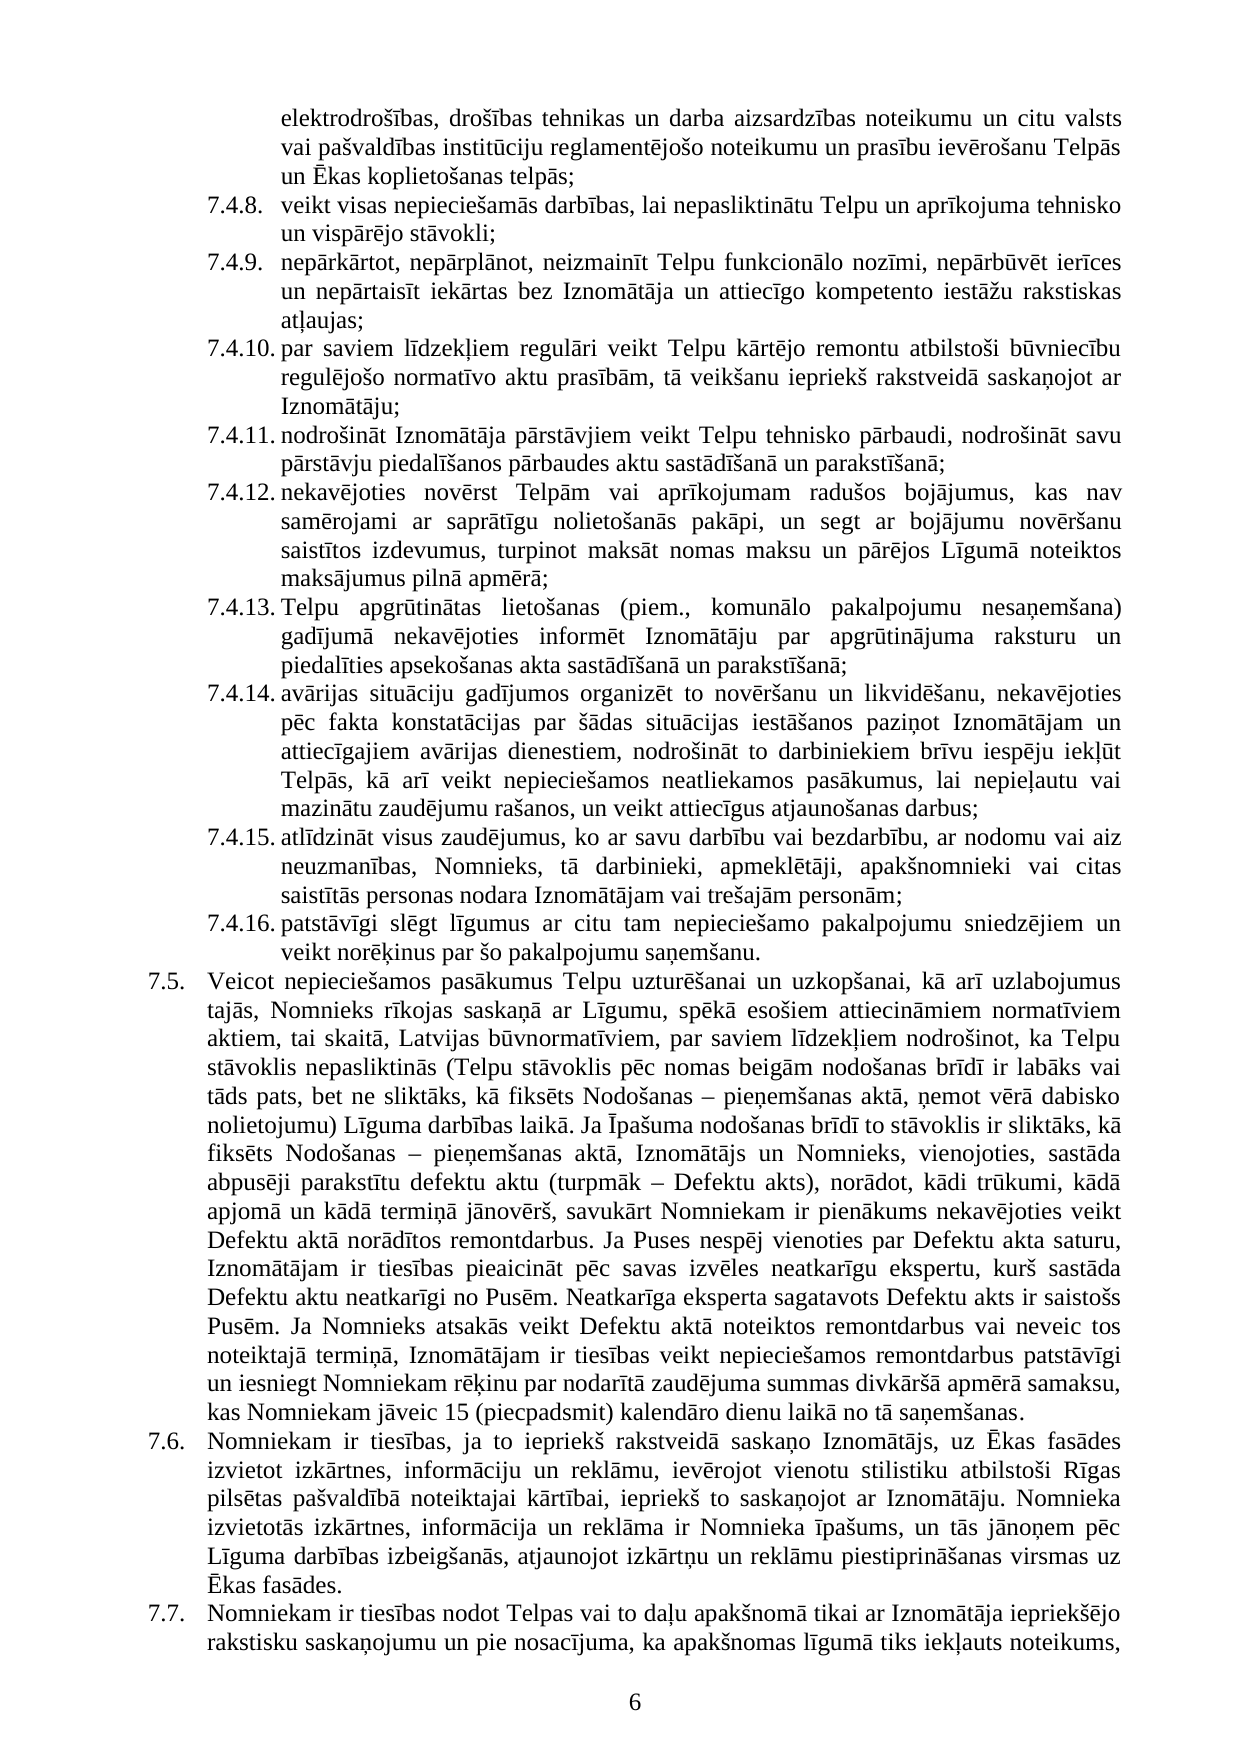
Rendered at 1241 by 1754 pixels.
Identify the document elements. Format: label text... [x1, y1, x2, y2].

list Nomniekam ir tiesības, ja to iepriekš rakstveidā saskaņo Iznomātājs, uz Ēkas fasādes izvietot izkārtnes, informāciju un reklāmu, ievērojot vienotu stilistiku atbilstoši Rīgas pilsētas pašvaldībā noteiktajai kārtībai, iepriekš to saskaņojot ar Iznomātāju. Nomnieka izvietotās izkārtnes, informācija un reklāma ir Nomnieka īpašums, un tās jānoņem pēc Līguma darbības izbeigšanās, atjaunojot izkārtņu un reklāmu piestiprināšanas virsmas uz Ēkas fasādes. [148, 1426, 1122, 1598]
list Telpu apgrūtinātas lietošanas (piem., komunālo pakalpojumu nesaņemšana) gadījumā nekavējoties informēt Iznomātāju par apgrūtinājuma raksturu un piedalīties apsekošanas akta sastādīšanā un parakstīšanā; [207, 592, 1122, 678]
list par saviem līdzekļiem regulāri veikt Telpu kārtējo remontu atbilstoši būvniecību regulējošo normatīvo aktu prasībām, tā veikšanu iepriekš rakstveidā saskaņojot ar Iznomātāju; [207, 333, 1122, 420]
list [207, 103, 1122, 190]
list veikt visas nepieciešamās darbības, lai nepasliktinātu Telpu un aprīkojuma tehnisko un vispārējo stāvokli; [207, 190, 1122, 247]
list avārijas situāciju gadījumos organizēt to novēršanu un likvidēšanu, nekavējoties pēc fakta konstatācijas par šādas situācijas iestāšanos paziņot Iznomātājam un attiecīgajiem avārijas dienestiem, nodrošināt to darbiniekiem brīvu iespēju iekļūt Telpās, kā arī veikt nepieciešamos neatliekamos pasākumus, lai nepieļautu vai mazinātu zaudējumu rašanos, un veikt attiecīgus atjaunošanas darbus; [207, 678, 1122, 822]
list atlīdzināt visus zaudējumus, ko ar savu darbību vai bezdarbību, ar nodomu vai aiz neuzmanības, Nomnieks, tā darbinieki, apmeklētāji, apakšnomnieki vai citas saistītās personas nodara Iznomātājam vai trešajām personām; [207, 822, 1122, 908]
list nekavējoties novērst Telpām vai aprīkojumam radušos bojājumus, kas nav samērojami ar saprātīgu nolietošanās pakāpi, un segt ar bojājumu novēršanu saistītos izdevumus, turpinot maksāt nomas maksu un pārējos Līgumā noteiktos maksājumus pilnā apmērā; [207, 477, 1122, 592]
list Veicot nepieciešamos pasākumus Telpu uzturēšanai un uzkopšanai, kā arī uzlabojumus tajās, Nomnieks rīkojas saskaņā ar Līgumu, spēkā esošiem attiecināmiem normatīviem aktiem, tai skaitā, Latvijas būvnormatīviem, par saviem līdzekļiem nodrošinot, ka Telpu stāvoklis nepasliktinās (Telpu stāvoklis pēc nomas beigām nodošanas brīdī ir labāks vai tāds pats, bet ne sliktāks, kā fiksēts Nodošanas – pieņemšanas aktā, ņemot vērā dabisko nolietojumu) Līguma darbības laikā. Ja Īpašuma nodošanas brīdī to stāvoklis ir sliktāks, kā fiksēts Nodošanas – pieņemšanas aktā, Iznomātājs un Nomnieks, vienojoties, sastāda abpusēji parakstītu defektu aktu (turpmāk – Defektu akts), norādot, kādi trūkumi, kādā apjomā un kādā termiņā jānovērš, savukārt Nomniekam ir pienākums nekavējoties veikt Defektu aktā norādītos remontdarbus. Ja Puses nespēj vienoties par Defektu akta saturu, Iznomātājam ir tiesības pieaicināt pēc savas izvēles neatkarīgu ekspertu, kurš sastāda Defektu aktu neatkarīgi no Pusēm. Neatkarīga eksperta sagatavots Defektu akts ir saistošs Pusēm. Ja Nomnieks atsakās veikt Defektu aktā noteiktos remontdarbus vai neveic tos noteiktajā termiņā, Iznomātājam ir tiesības veikt nepieciešamos remontdarbus patstāvīgi un iesniegt Nomniekam rēķinu par nodarītā zaudējuma summas divkāršā apmērā samaksu, kas Nomniekam jāveic 15 (piecpadsmit) kalendāro dienu laikā no tā saņemšanas. [148, 966, 1122, 1426]
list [148, 1598, 1122, 1656]
list patstāvīgi slēgt līgumus ar citu tam nepieciešamo pakalpojumu sniedzējiem un veikt norēķinus par šo pakalpojumu saņemšanu. [207, 908, 1122, 966]
list nodrošināt Iznomātāja pārstāvjiem veikt Telpu tehnisko pārbaudi, nodrošināt savu pārstāvju piedalīšanos pārbaudes aktu sastādīšanā un parakstīšanā; [207, 420, 1122, 477]
list nepārkārtot, nepārplānot, neizmainīt Telpu funkcionālo nozīmi, nepārbūvēt ierīces un nepārtaisīt iekārtas bez Iznomātāja un attiecīgo kompetento iestāžu rakstiskas atļaujas; [207, 247, 1122, 333]
